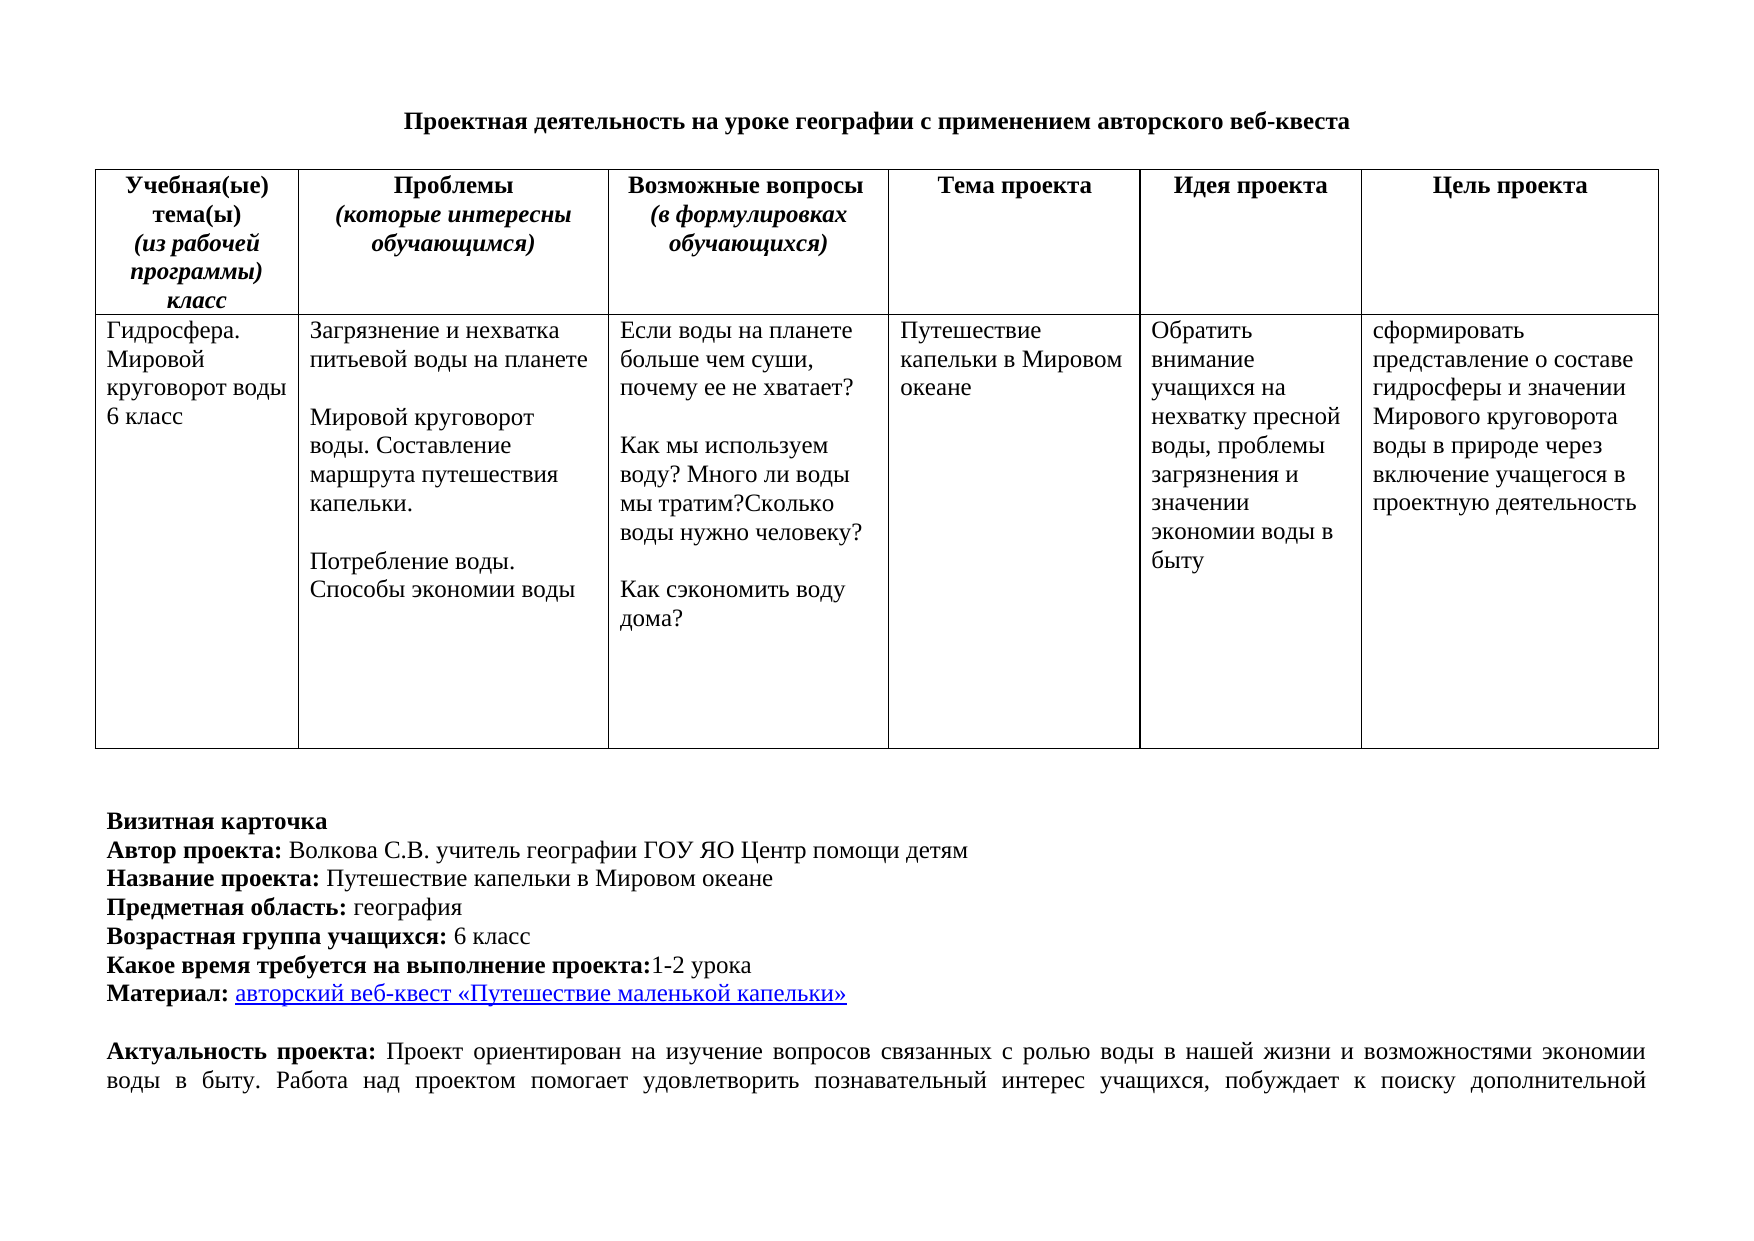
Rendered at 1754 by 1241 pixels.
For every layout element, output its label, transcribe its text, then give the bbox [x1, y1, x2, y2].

text Визитная карточка [106, 806, 1648, 835]
table_header Цель проекта [1362, 170, 1658, 314]
table_cell Обратить внимание учащихся на нехватку пресной воды, проблемы загрязнения и значении экономии воды в быту [1141, 315, 1361, 747]
table_header Идея проекта [1141, 170, 1361, 314]
table_header Возможные вопросы (в формулировках обучающихся) [609, 170, 888, 314]
table_header Проблемы (которые интересны обучающимся) [299, 170, 608, 314]
table_cell сформировать представление о составе гидросферы и значении Мирового круговорота воды в природе через включение учащегося в проектную деятельность [1362, 315, 1658, 747]
text Предметная область: география [106, 892, 1648, 921]
table_cell Гидросфера. Мировой круговорот воды 6 класс [96, 315, 298, 747]
text Возрастная группа учащихся: 6 класс [106, 921, 1648, 950]
text Материал: авторский веб-квест «Путешествие маленькой капельки» [106, 978, 1648, 1007]
table_cell Загрязнение и нехватка питьевой воды на планете Мировой круговорот воды. Составление маршрута путешествия капельки. Потребление воды. Способы экономии воды [299, 315, 608, 747]
text Проектная деятельность на уроке географии с применением авторского веб-квеста [106, 106, 1648, 135]
table_cell Если воды на планете больше чем суши, почему ее не хватает? Как мы используем воду? Много ли воды мы тратим?Сколько воды нужно человеку? Как сэкономить воду дома? [609, 315, 888, 747]
text Автор проекта: Волкова С.В. учитель географии ГОУ ЯО Центр помощи детям [106, 835, 1648, 863]
table_header Тема проекта [889, 170, 1139, 314]
text Какое время требуется на выполнение проекта:1-2 урока [106, 950, 1648, 978]
text Название проекта: Путешествие капельки в Мировом океане [106, 863, 1648, 892]
table_cell Путешествие капельки в Мировом океане [889, 315, 1139, 747]
table_header Учебная(ые) тема(ы) (из рабочей программы) класс [96, 170, 298, 314]
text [106, 1036, 1648, 1094]
